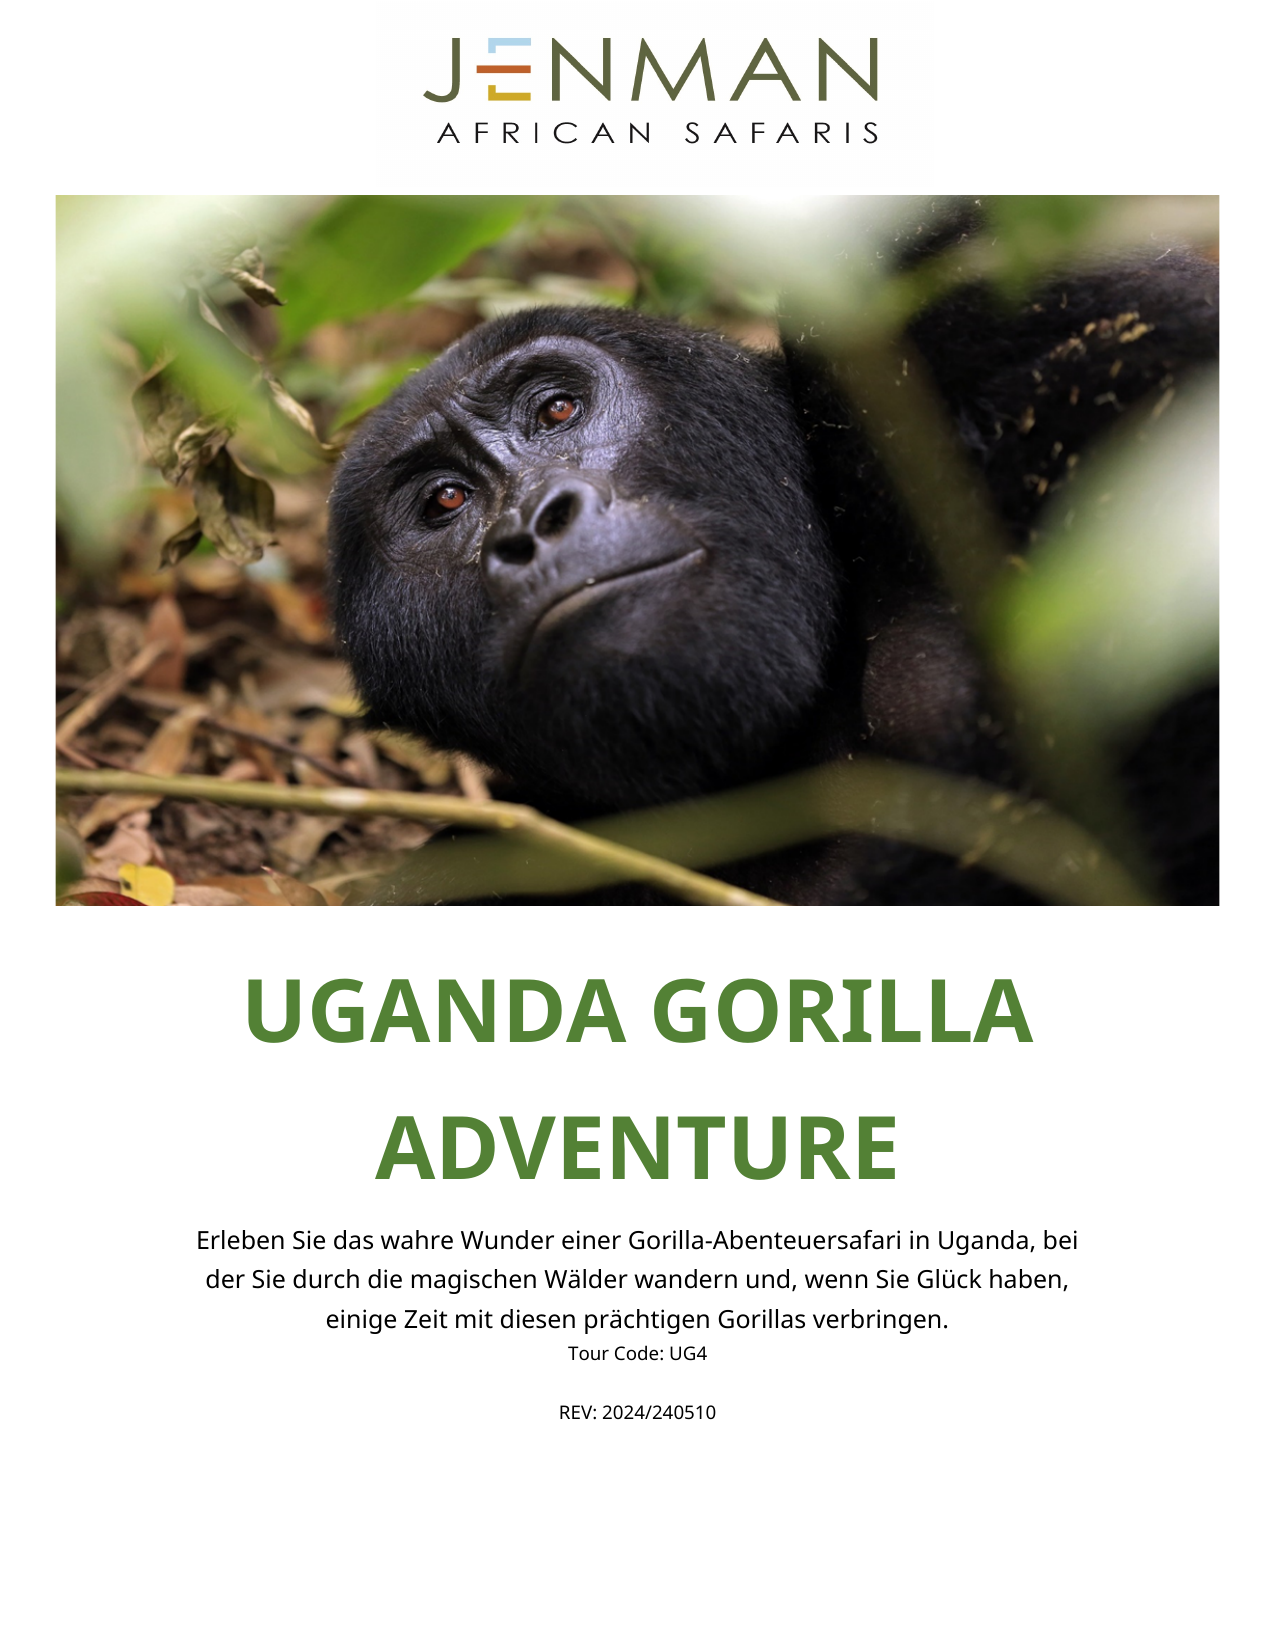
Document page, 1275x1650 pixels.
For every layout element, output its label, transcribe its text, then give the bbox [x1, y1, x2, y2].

picture [53, 195, 1219, 904]
picture [375, 1, 935, 186]
text Tour Code: UG4 [187, 1341, 1087, 1366]
text REV: 2024/240510 [187, 1399, 1087, 1424]
text Erleben Sie das wahre Wunder einer Gorilla-Abenteuersafari in Uganda, bei der Sie durch die magischen Wälder wandern und, wenn Sie Glück haben, einige Zeit mit diesen prächtigen Gorillas verbringen. [187, 1223, 1087, 1335]
text UGANDA GORILLA ADVENTURE [187, 949, 1087, 1205]
